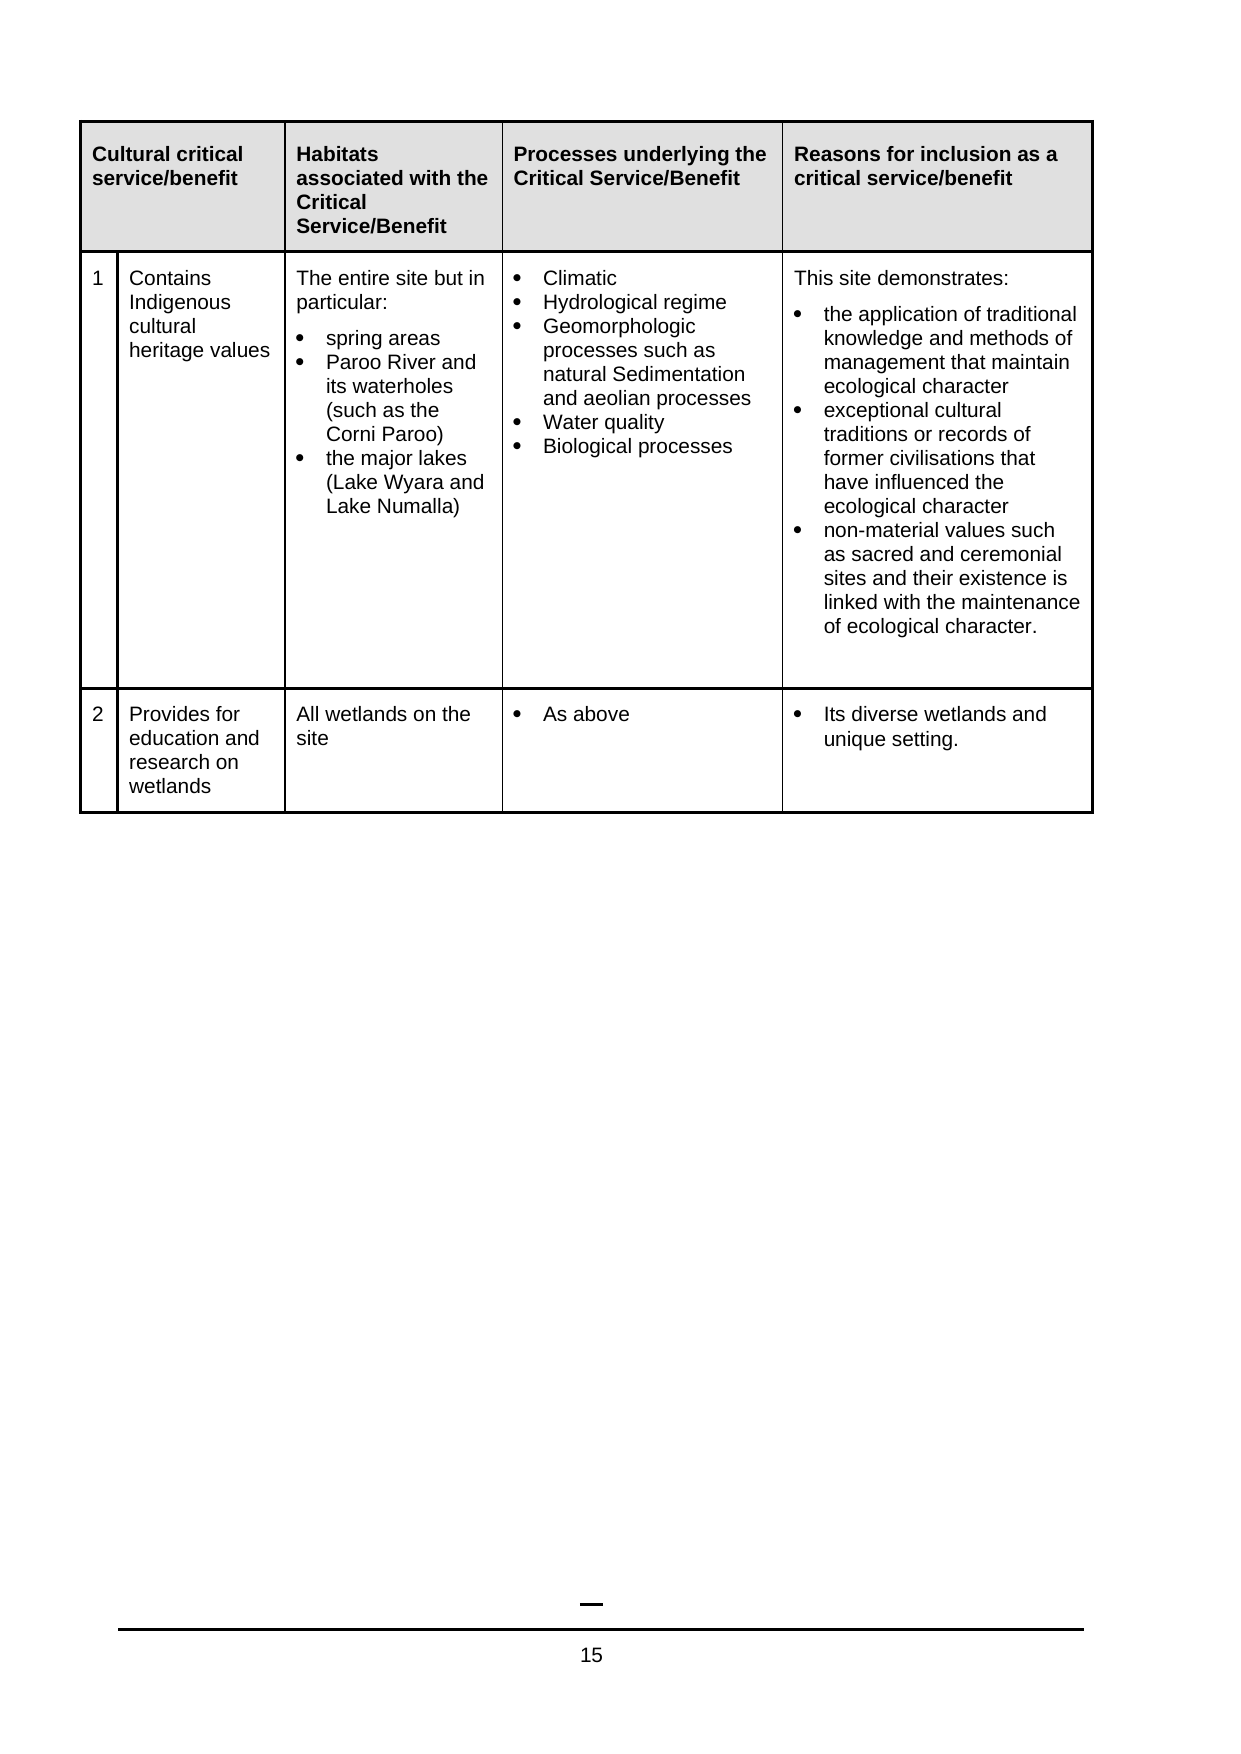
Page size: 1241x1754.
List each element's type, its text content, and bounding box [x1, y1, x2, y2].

table_cell The entire site but in particular: spring areas Paroo River and its waterholes (such as the Corni Paroo) the major lakes (Lake Wyara and Lake Numalla) [286, 253, 502, 687]
table_cell Climatic Hydrological regime Geomorphologic processes such as natural Sedimentation and aeolian processes Water quality Biological processes [503, 253, 782, 687]
table_cell Its diverse wetlands and unique setting. [783, 690, 1091, 811]
table_header Reasons for inclusion as a critical service/benefit [783, 123, 1091, 250]
table_cell This site demonstrates: the application of traditional knowledge and methods of management that maintain ecological character exceptional cultural traditions or records of former civilisations that have influenced the ecological character non-material values such as sacred and ceremonial sites and their existence is linked with the maintenance of ecological character. [783, 253, 1091, 687]
table_header Processes underlying the Critical Service/Benefit [503, 123, 782, 250]
table_header Cultural critical service/benefit [82, 123, 284, 250]
table_cell All wetlands on the site [286, 690, 502, 811]
table_cell 2 [82, 690, 116, 811]
table_cell As above [503, 690, 782, 811]
table_cell Contains Indigenous cultural heritage values [119, 253, 284, 687]
table_cell 1 [82, 253, 116, 687]
table_header Habitats associated with the Critical Service/Benefit [286, 123, 502, 250]
table_cell Provides for education and research on wetlands [119, 690, 284, 811]
